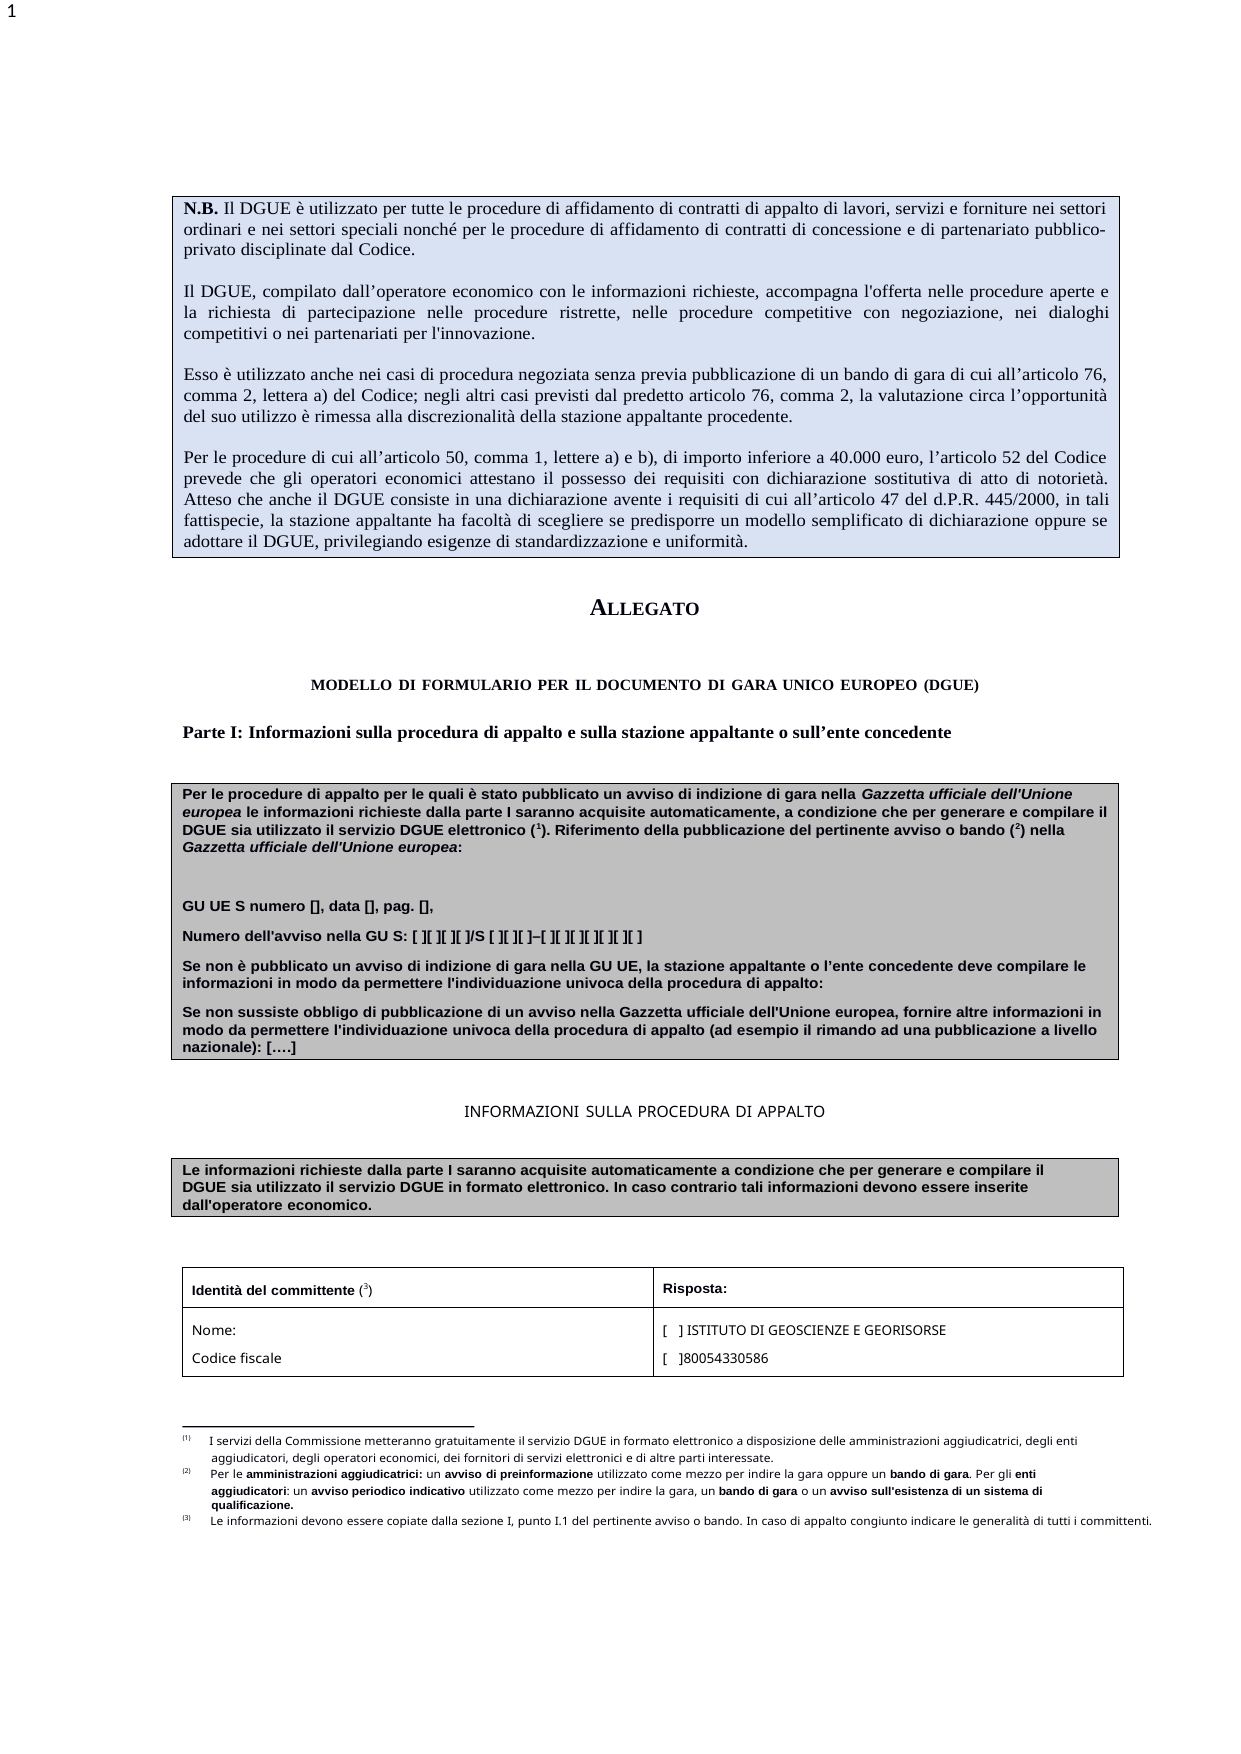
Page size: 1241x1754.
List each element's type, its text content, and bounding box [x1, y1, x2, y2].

table_cell ]80054330586 [672, 1342, 1123, 1376]
text MODELLO DI FORMULARIO PER IL DOCUMENTO DI GARA UNICO EUROPEO (DGUE) [207, 676, 1083, 694]
subtitle Parte I: Informazioni sulla procedura di appalto e sulla stazione appaltante o sull’ente concedente [182, 722, 1196, 742]
table_header Identità del committente (3) [183, 1268, 653, 1307]
table_cell Codice fiscale [183, 1342, 653, 1376]
table_cell Nome: [183, 1308, 653, 1342]
text (3) Le informazioni devono essere copiate dalla sezione I, punto I.1 del pertinente avviso o bando. In caso di appalto congiunto indicare le generalità di tutti i committenti. [182, 1513, 1196, 1528]
text (1) I servizi della Commissione metteranno gratuitamente il servizio DGUE in formato elettronico a disposizione delle amministrazioni aggiudicatrici, degli enti aggiudicatori, degli operatori economici, dei fornitori di servizi elettronici e di altre parti interessate. [182, 1433, 1107, 1465]
table_cell [ [654, 1308, 672, 1342]
subtitle INFORMAZIONI SULLA PROCEDURA DI APPALTO [207, 1101, 1082, 1122]
table_header Risposta: [654, 1268, 1123, 1307]
text (2) Per le amministrazioni aggiudicatrici: un avviso di preinformazione utilizzato come mezzo per indire la gara oppure un bando di gara. Per gli enti aggiudicatori: un avviso periodico indicativo utilizzato come mezzo per indire la gara, un bando di gara o un avviso sull'esistenza di un sistema di qualificazione. [182, 1467, 1107, 1512]
table_cell ] ISTITUTO DI GEOSCIENZE E GEORISORSE [672, 1308, 1123, 1342]
table_cell [ [654, 1342, 672, 1376]
subtitle ALLEGATO [207, 593, 1082, 621]
